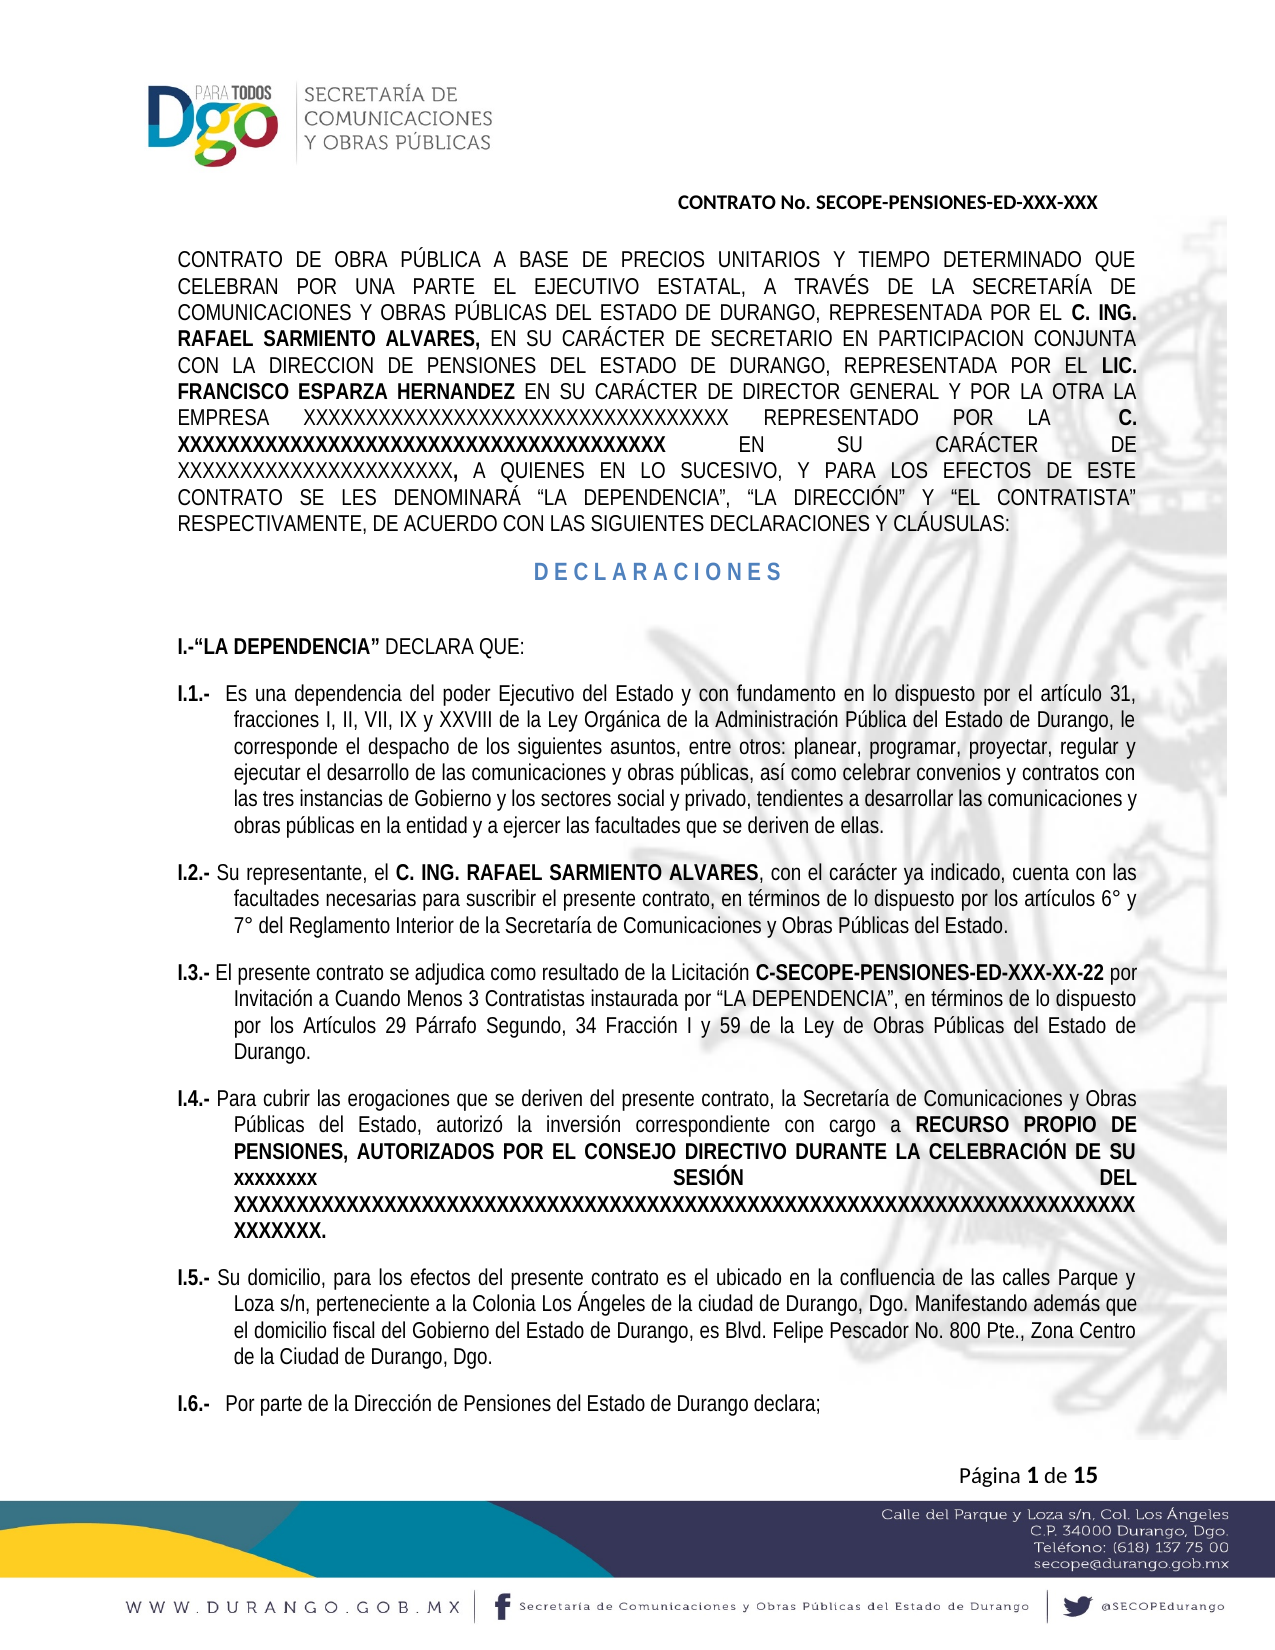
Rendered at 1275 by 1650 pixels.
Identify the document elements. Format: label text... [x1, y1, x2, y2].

picture [0, 1500, 1275, 1649]
text CONTRATO DE OBRA PÚBLICA A BASE DE PRECIOS UNITARIOS Y TIEMPO DETERMINADO QUE CELEBRAN POR UNA PARTE EL EJECUTIVO ESTATAL, A TRAVÉS DE LA SECRETARÍA DE COMUNICACIONES Y OBRAS PÚBLICAS DEL ESTADO DE DURANGO, REPRESENTADA POR EL C. ING. RAFAEL SARMIENTO ALVARES, EN SU CARÁCTER DE SECRETARIO EN PARTICIPACION CONJUNTA CON LA DIRECCION DE PENSIONES DEL ESTADO DE DURANGO, REPRESENTADA POR EL LIC. FRANCISCO ESPARZA HERNANDEZ EN SU CARÁCTER DE DIRECTOR GENERAL Y POR LA OTRA LA EMPRESA XXXXXXXXXXXXXXXXXXXXXXXXXXXXXXXXXX REPRESENTADO POR LA C. XXXXXXXXXXXXXXXXXXXXXXXXXXXXXXXXXXXXXXX EN SU CARÁCTER DE XXXXXXXXXXXXXXXXXXXXXX, A QUIENES EN LO SUCESIVO, Y PARA LOS EFECTOS DE ESTE CONTRATO SE LES DENOMINARÁ “LA DEPENDENCIA”, “LA DIRECCIÓN” Y “EL CONTRATISTA” RESPECTIVAMENTE, DE ACUERDO CON LAS SIGUIENTES DECLARACIONES Y CLÁUSULAS: [177, 246, 1137, 536]
text I.6.- Por parte de la Dirección de Pensiones del Estado de Durango declara; [177, 1390, 1137, 1417]
text I.2.- Su representante, el C. ING. RAFAEL SARMIENTO ALVARES, con el carácter ya indicado, cuenta con las facultades necesarias para suscribir el presente contrato, en términos de lo dispuesto por los artículos 6° y 7° del Reglamento Interior de la Secretaría de Comunicaciones y Obras Públicas del Estado. [177, 859, 1137, 938]
text I.5.- Su domicilio, para los efectos del presente contrato es el ubicado en la confluencia de las calles Parque y Loza s/n, perteneciente a la Colonia Los Ángeles de la ciudad de Durango, Dgo. Manifestando además que el domicilio fiscal del Gobierno del Estado de Durango, es Blvd. Felipe Pescador No. 800 Pte., Zona Centro de la Ciudad de Durango, Dgo. [177, 1264, 1137, 1369]
subtitle D E C L A R A C I O N E S [177, 557, 1137, 586]
text I.4.- Para cubrir las erogaciones que se deriven del presente contrato, la Secretaría de Comunicaciones y Obras Públicas del Estado, autorizó la inversión correspondiente con cargo a RECURSO PROPIO DE PENSIONES, AUTORIZADOS POR EL CONSEJO DIRECTIVO DURANTE LA CELEBRACIÓN DE SU xxxxxxxx SESIÓN DEL XXXXXXXXXXXXXXXXXXXXXXXXXXXXXXXXXXXXXXXXXXXXXXXXXXXXXXXXXXXXXXXXXXXXXXXXXXXXXXX. [177, 1085, 1137, 1243]
picture [623, 215, 1227, 1440]
text I.1.- Es una dependencia del poder Ejecutivo del Estado y con fundamento en lo dispuesto por el artículo 31, fracciones I, II, VII, IX y XXVIII de la Ley Orgánica de la Administración Pública del Estado de Durango, le corresponde el despacho de los siguientes asuntos, entre otros: planear, programar, proyectar, regular y ejecutar el desarrollo de las comunicaciones y obras públicas, así como celebrar convenios y contratos con las tres instancias de Gobierno y los sectores social y privado, tendientes a desarrollar las comunicaciones y obras públicas en la entidad y a ejercer las facultades que se deriven de ellas. [177, 680, 1137, 838]
picture [144, 74, 496, 173]
text I.-“LA DEPENDENCIA” DECLARA QUE: [177, 633, 1137, 659]
text I.3.- El presente contrato se adjudica como resultado de la Licitación C-SECOPE-PENSIONES-ED-XXX-XX-22 por Invitación a Cuando Menos 3 Contratistas instaurada por “LA DEPENDENCIA”, en términos de lo dispuesto por los Artículos 29 Párrafo Segundo, 34 Fracción I y 59 de la Ley de Obras Públicas del Estado de Durango. [177, 959, 1137, 1064]
